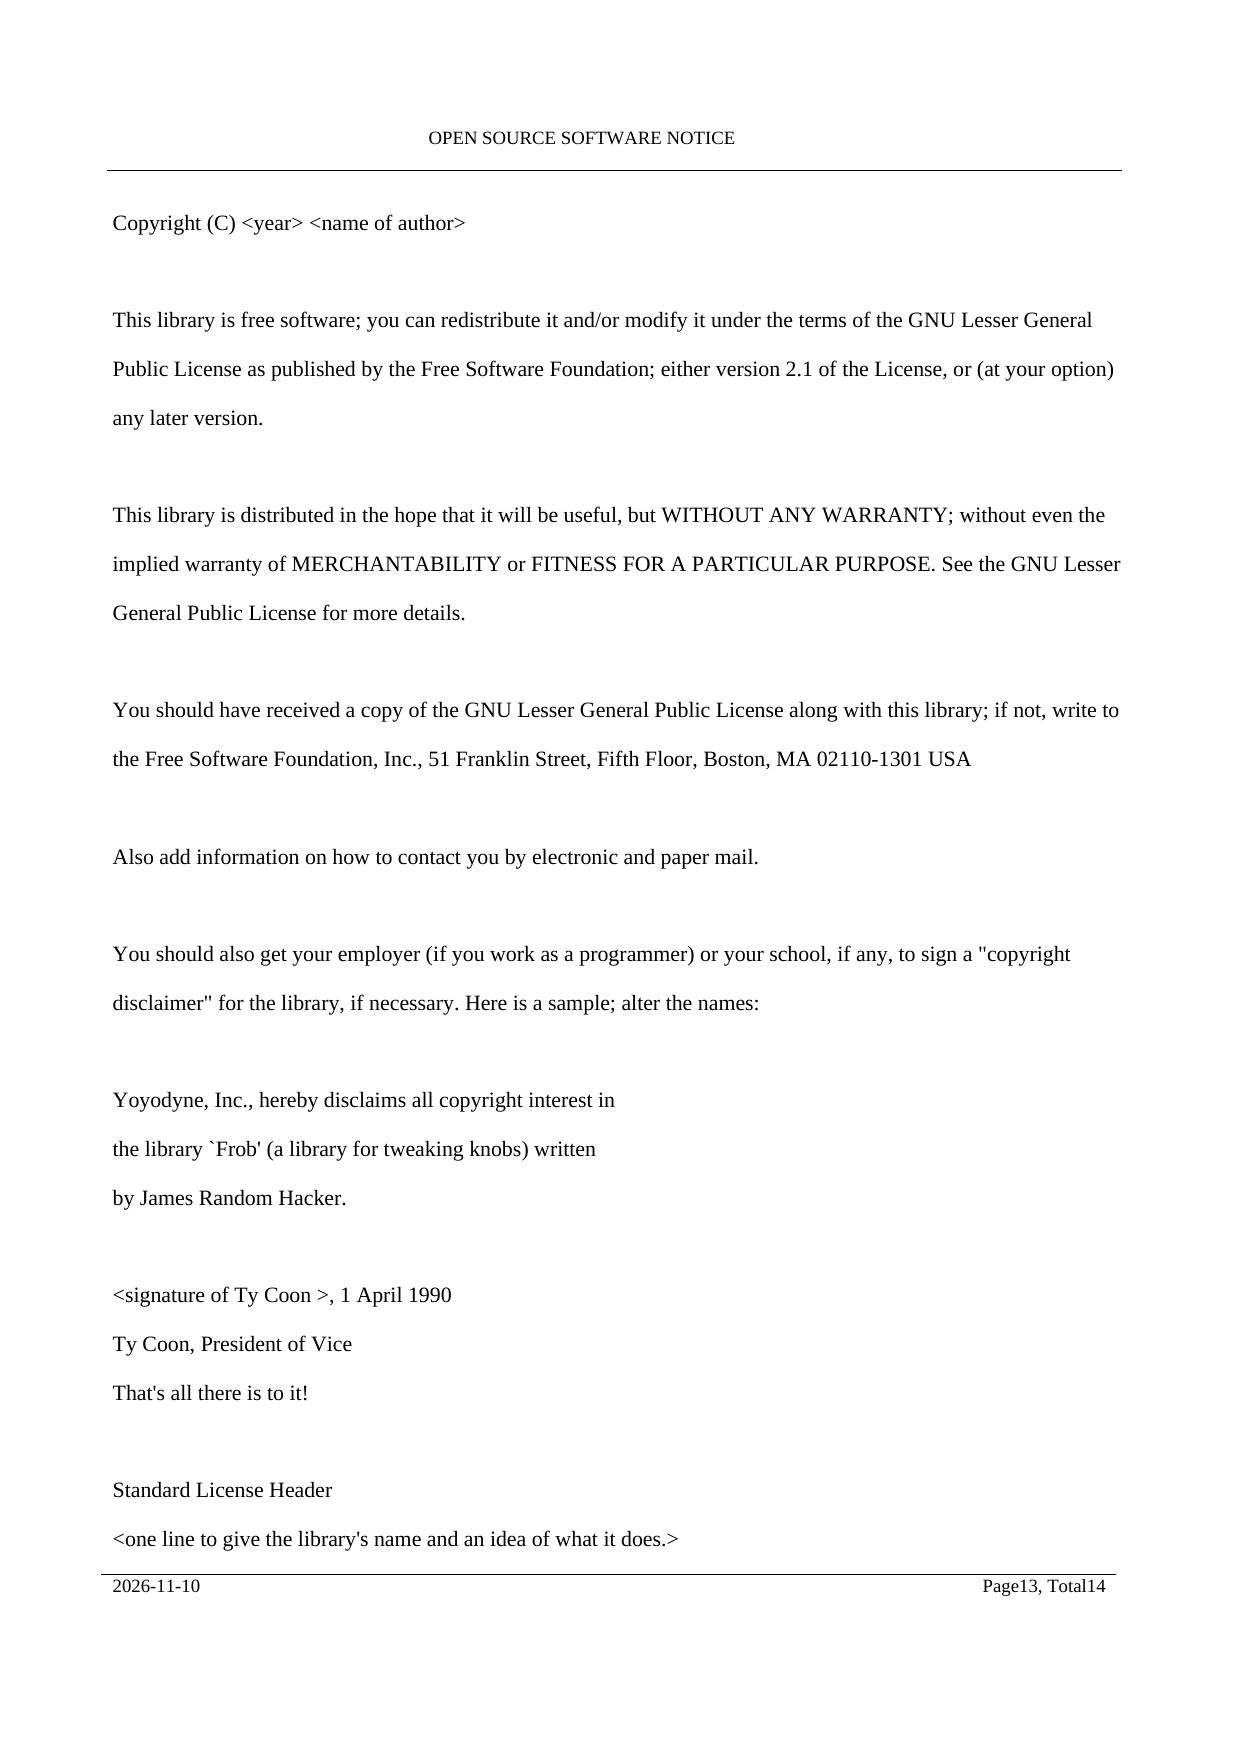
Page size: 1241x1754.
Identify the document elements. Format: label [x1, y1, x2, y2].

text [112, 206, 1128, 1555]
